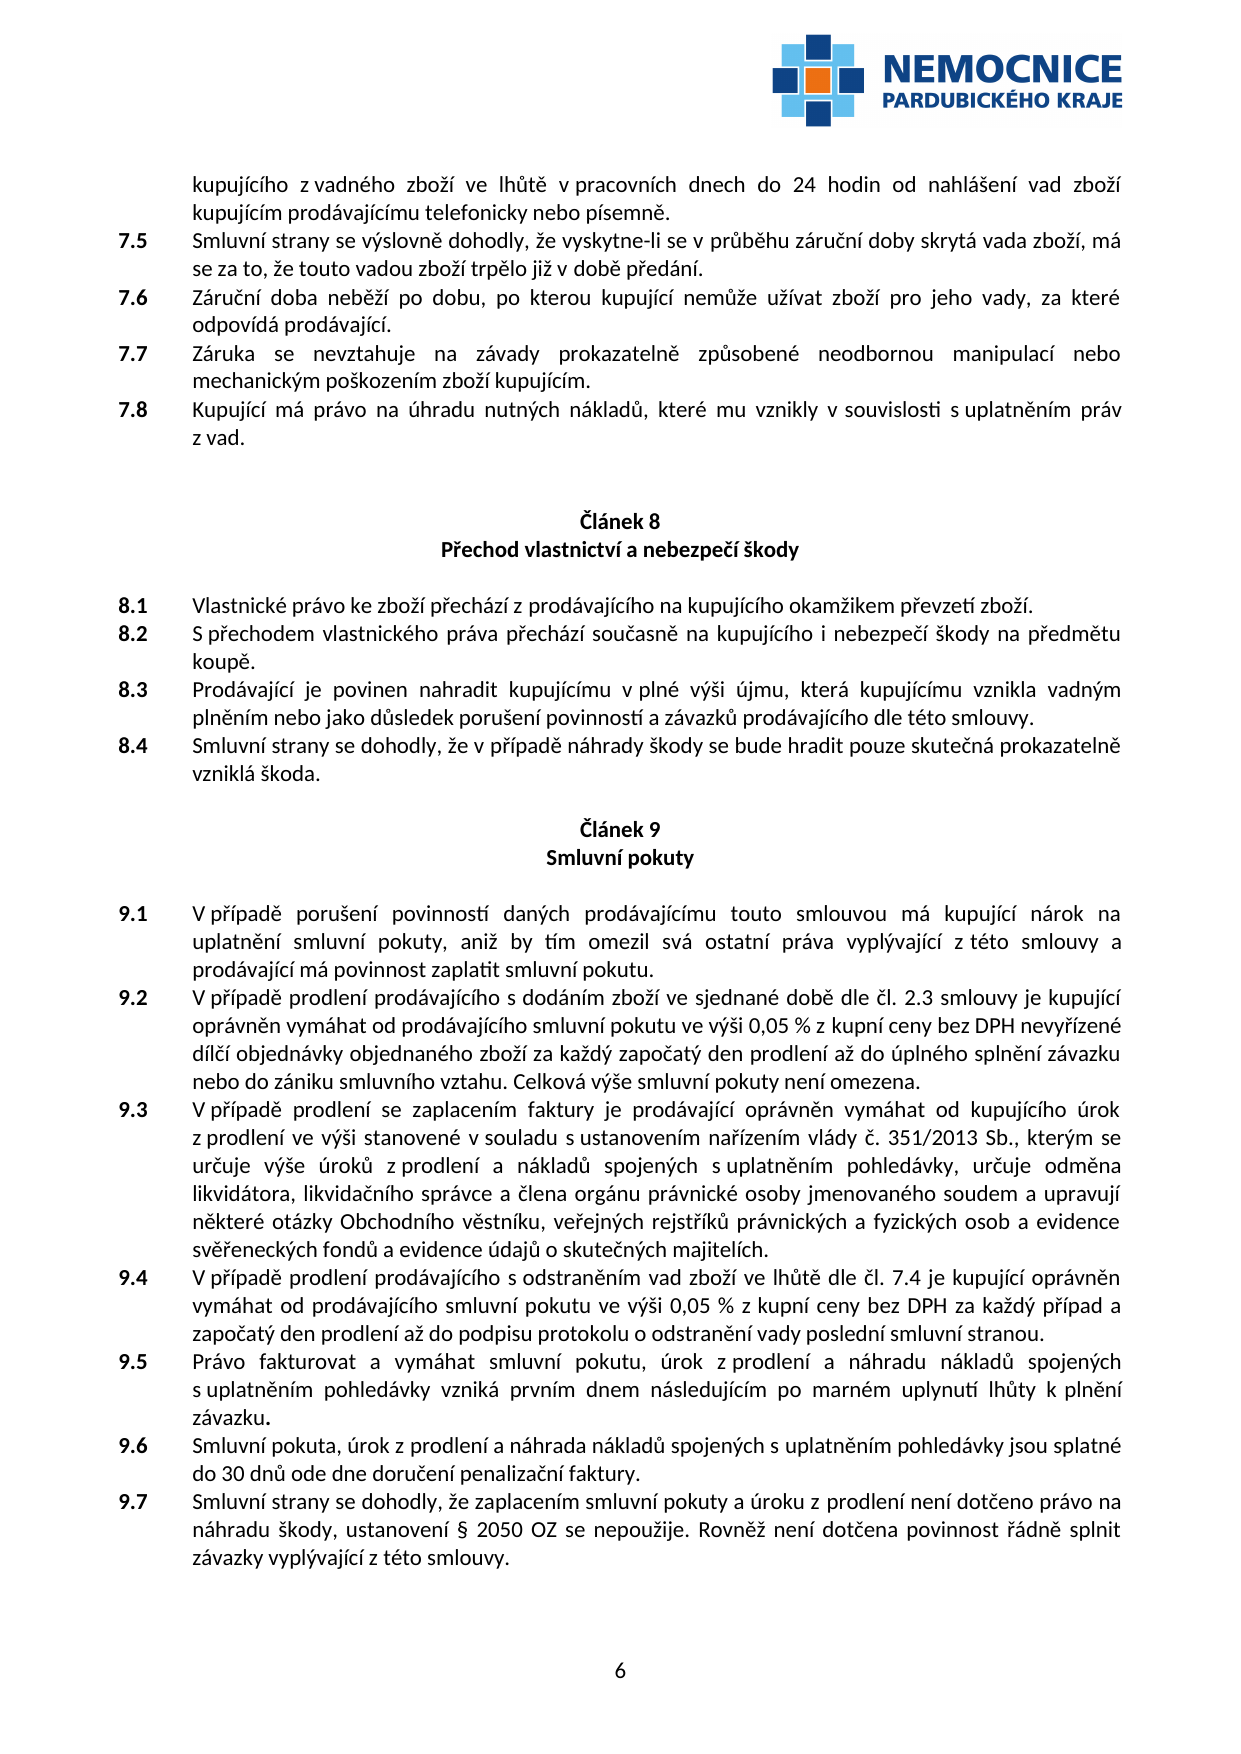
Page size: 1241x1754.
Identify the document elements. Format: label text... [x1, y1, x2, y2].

text 9.1 V případě porušení povinností daných prodávajícímu touto smlouvou má kupující nárok na uplatnění smluvní pokuty, aniž by tím omezil svá ostatní práva vyplývající z této smlouvy a prodávající má povinnost zaplatit smluvní pokutu. [118, 899, 1122, 983]
text Smluvní pokuty [118, 843, 1122, 871]
text 9.5 Právo fakturovat a vymáhat smluvní pokutu, úrok z prodlení a náhradu nákladů spojených s uplatněním pohledávky vzniká prvním dnem následujícím po marném uplynutí lhůty k plnění závazku. [118, 1347, 1122, 1431]
text 9.4 V případě prodlení prodávajícího s odstraněním vad zboží ve lhůtě dle čl. 7.4 je kupující oprávněn vymáhat od prodávajícího smluvní pokutu ve výši 0,05 % z kupní ceny bez DPH za každý případ a započatý den prodlení až do podpisu protokolu o odstranění vady poslední smluvní stranou. [118, 1263, 1122, 1347]
text 7.6 Záruční doba neběží po dobu, po kterou kupující nemůže užívat zboží pro jeho vady, za které odpovídá prodávající. [118, 283, 1122, 339]
text 9.6 Smluvní pokuta, úrok z prodlení a náhrada nákladů spojených s uplatněním pohledávky jsou splatné do 30 dnů ode dne doručení penalizační faktury. [118, 1431, 1122, 1487]
picture [771, 33, 1123, 128]
text 8.1 Vlastnické právo ke zboží přechází z prodávajícího na kupujícího okamžikem převzetí zboží. [118, 591, 1122, 619]
text Článek 8 [118, 507, 1122, 535]
text Článek 9 [118, 815, 1122, 843]
text Přechod vlastnictví a nebezpečí škody [118, 535, 1122, 563]
text 7.5 Smluvní strany se výslovně dohodly, že vyskytne-li se v průběhu záruční doby skrytá vada zboží, má se za to, že touto vadou zboží trpělo již v době předání. [118, 227, 1122, 283]
text 8.2 S přechodem vlastnického práva přechází současně na kupujícího i nebezpečí škody na předmětu koupě. [118, 619, 1122, 675]
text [118, 171, 1122, 227]
text 9.3 V případě prodlení se zaplacením faktury je prodávající oprávněn vymáhat od kupujícího úrok z prodlení ve výši stanovené v souladu s ustanovením nařízením vlády č. 351/2013 Sb., kterým se určuje výše úroků z prodlení a nákladů spojených s uplatněním pohledávky, určuje odměna likvidátora, likvidačního správce a člena orgánu právnické osoby jmenovaného soudem a upravují některé otázky Obchodního věstníku, veřejných rejstříků právnických a fyzických osob a evidence svěřeneckých fondů a evidence údajů o skutečných majitelích. [118, 1095, 1122, 1263]
text 8.3 Prodávající je povinen nahradit kupujícímu v plné výši újmu, která kupujícímu vznikla vadným plněním nebo jako důsledek porušení povinností a závazků prodávajícího dle této smlouvy. [118, 675, 1122, 731]
text 7.8 Kupující má právo na úhradu nutných nákladů, které mu vznikly v souvislosti s uplatněním práv z vad. [118, 395, 1122, 451]
text 9.7 Smluvní strany se dohodly, že zaplacením smluvní pokuty a úroku z prodlení není dotčeno právo na náhradu škody, ustanovení § 2050 OZ se nepoužije. Rovněž není dotčena povinnost řádně splnit závazky vyplývající z této smlouvy. [118, 1487, 1122, 1572]
text 8.4 Smluvní strany se dohodly, že v případě náhrady škody se bude hradit pouze skutečná prokazatelně vzniklá škoda. [118, 731, 1122, 787]
text 7.7 Záruka se nevztahuje na závady prokazatelně způsobené neodbornou manipulací nebo mechanickým poškozením zboží kupujícím. [118, 339, 1122, 395]
text 9.2 V případě prodlení prodávajícího s dodáním zboží ve sjednané době dle čl. 2.3 smlouvy je kupující oprávněn vymáhat od prodávajícího smluvní pokutu ve výši 0,05 % z kupní ceny bez DPH nevyřízené dílčí objednávky objednaného zboží za každý započatý den prodlení až do úplného splnění závazku nebo do zániku smluvního vztahu. Celková výše smluvní pokuty není omezena. [118, 983, 1122, 1095]
